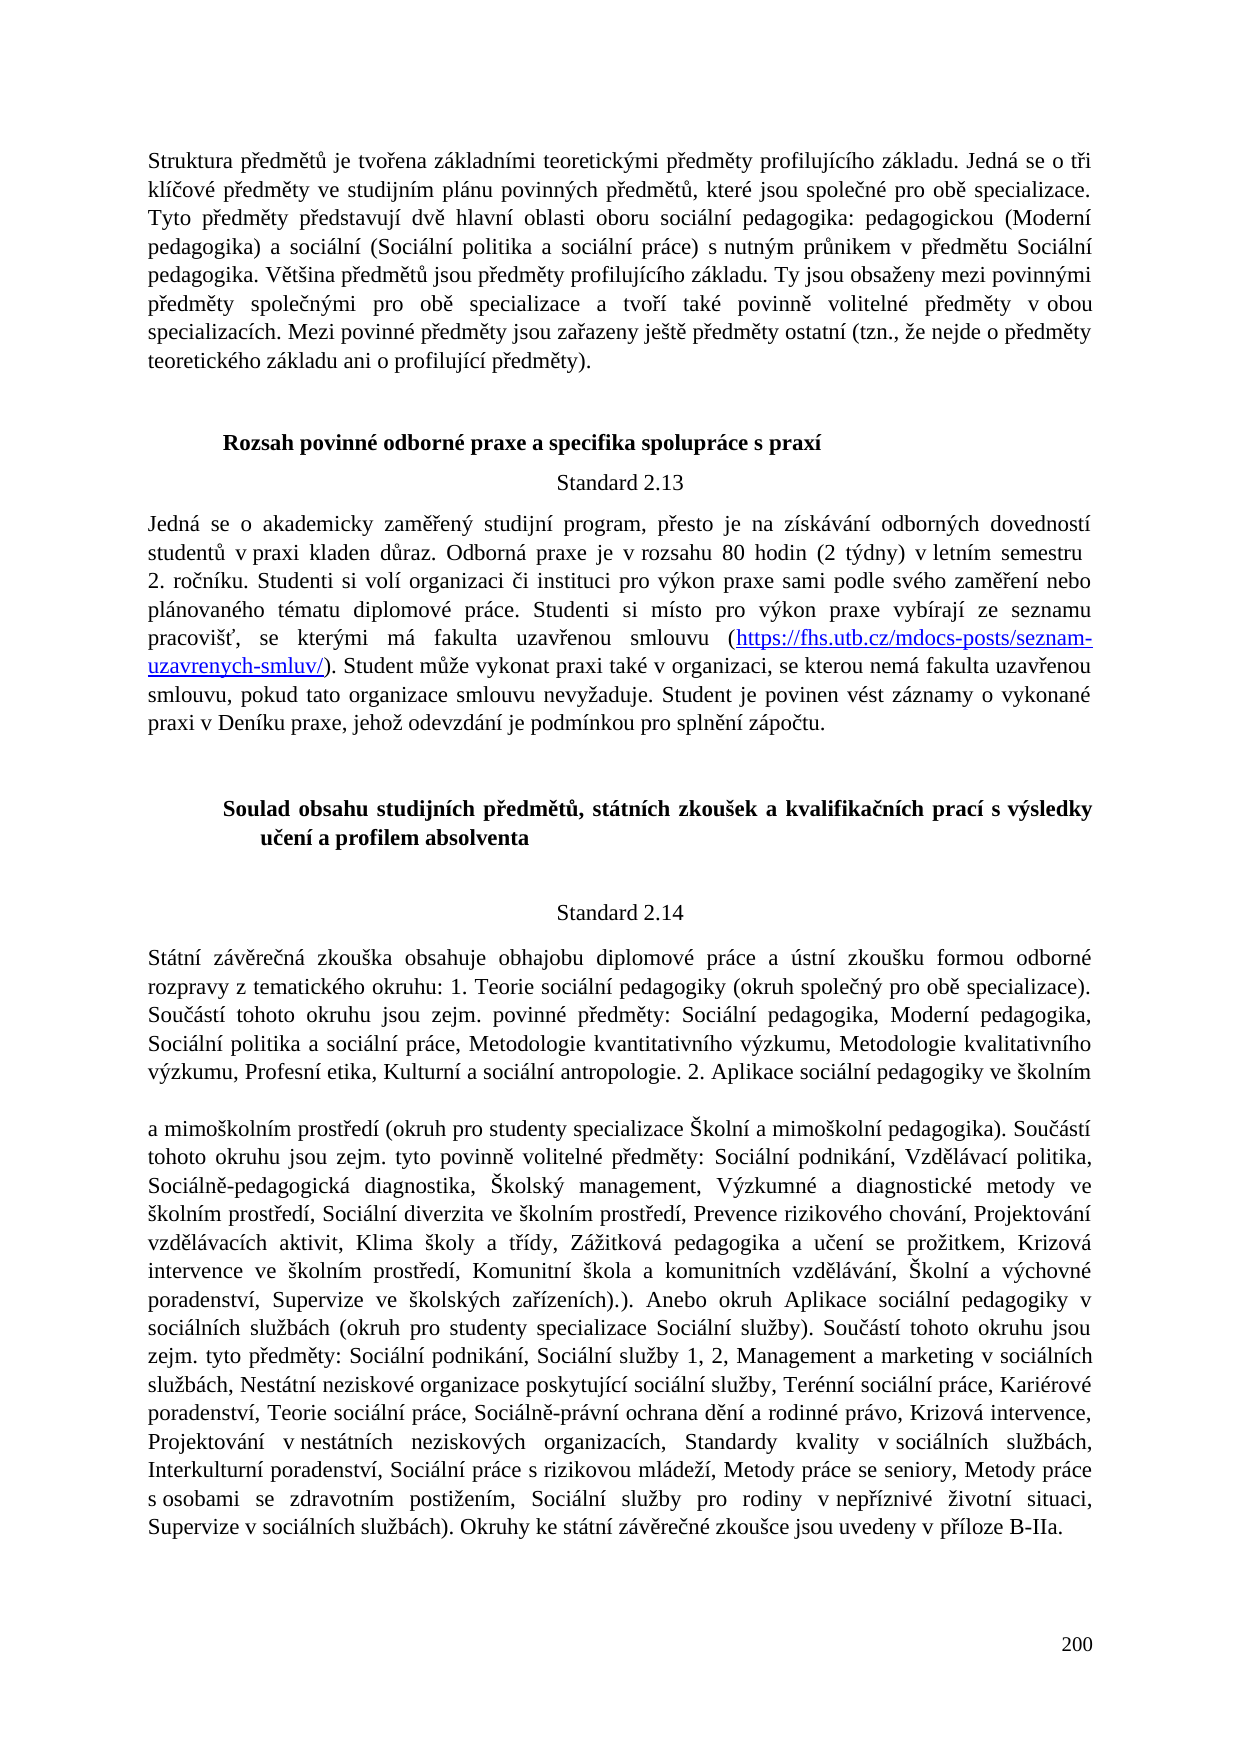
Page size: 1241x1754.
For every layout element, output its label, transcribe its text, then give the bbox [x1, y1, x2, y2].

text Státní závěrečná zkouška obsahuje obhajobu diplomové práce a ústní zkoušku formou odborné rozpravy z tematického okruhu: 1. Teorie sociální pedagogiky (okruh společný pro obě specializace). Součástí tohoto okruhu jsou zejm. povinné předměty: Sociální pedagogika, Moderní pedagogika, Sociální politika a sociální práce, Metodologie kvantitativního výzkumu, Metodologie kvalitativního výzkumu, Profesní etika, Kulturní a sociální antropologie. 2. Aplikace sociální pedagogiky ve školním a mimoškolním prostředí (okruh pro studenty specializace Školní a mimoškolní pedagogika). Součástí tohoto okruhu jsou zejm. tyto povinně volitelné předměty: Sociální podnikání, Vzdělávací politika, Sociálně-pedagogická diagnostika, Školský management, Výzkumné a diagnostické metody ve školním prostředí, Sociální diverzita ve školním prostředí, Prevence rizikového chování, Projektování vzdělávacích aktivit, Klima školy a třídy, Zážitková pedagogika a učení se prožitkem, Krizová intervence ve školním prostředí, Komunitní škola a komunitních vzdělávání, Školní a výchovné poradenství, Supervize ve školských zařízeních).). Anebo okruh Aplikace sociální pedagogiky v sociálních službách (okruh pro studenty specializace Sociální služby). Součástí tohoto okruhu jsou zejm. tyto předměty: Sociální podnikání, Sociální služby 1, 2, Management a marketing v sociálních službách, Nestátní neziskové organizace poskytující sociální služby, Terénní sociální práce, Kariérové poradenství, Teorie sociální práce, Sociálně-právní ochrana dění a rodinné právo, Krizová intervence, Projektování v nestátních neziskových organizacích, Standardy kvality v sociálních službách, Interkulturní poradenství, Sociální práce s rizikovou mládeží, Metody práce se seniory, Metody práce s osobami se zdravotním postižením, Sociální služby pro rodiny v nepříznivé životní situaci, Supervize v sociálních službách). Okruhy ke státní závěrečné zkoušce jsou uvedeny v příloze B-IIa. [148, 944, 1093, 1539]
text Rozsah povinné odborné praxe a specifika spolupráce s praxí [223, 428, 1093, 455]
text Jedná se o akademicky zaměřený studijní program, přesto je na získávání odborných dovedností studentů v praxi kladen důraz. Odborná praxe je v rozsahu 80 hodin (2 týdny) v letním semestru 2. ročníku. Studenti si volí organizaci či instituci pro výkon praxe sami podle svého zaměření nebo plánovaného tématu diplomové práce. Studenti si místo pro výkon praxe vybírají ze seznamu pracovišť, se kterými má fakulta uzavřenou smlouvu (https://fhs.utb.cz/mdocs-posts/seznam-uzavrenych-smluv/). Student může vykonat praxi také v organizaci, se kterou nemá fakulta uzavřenou smlouvu, pokud tato organizace smlouvu nevyžaduje. Student je povinen vést záznamy o vykonané praxi v Deníku praxe, jehož odevzdání je podmínkou pro splnění zápočtu. [148, 510, 1093, 736]
text Soulad obsahu studijních předmětů, státních zkoušek a kvalifikačních prací s výsledky učení a profilem absolventa [223, 796, 1093, 850]
text Struktura předmětů je tvořena základními teoretickými předměty profilujícího základu. Jedná se o tři klíčové předměty ve studijním plánu povinných předmětů, které jsou společné pro obě specializace. Tyto předměty představují dvě hlavní oblasti oboru sociální pedagogika: pedagogickou (Moderní pedagogika) a sociální (Sociální politika a sociální práce) s nutným průnikem v předmětu Sociální pedagogika. Většina předmětů jsou předměty profilujícího základu. Ty jsou obsaženy mezi povinnými předměty společnými pro obě specializace a tvoří také povinně volitelné předměty v obou specializacích. Mezi povinné předměty jsou zařazeny ještě předměty ostatní (tzn., že nejde o předměty teoretického základu ani o profilující předměty). [148, 148, 1093, 373]
text Standard 2.14 [148, 899, 1093, 926]
text Standard 2.13 [148, 469, 1093, 496]
